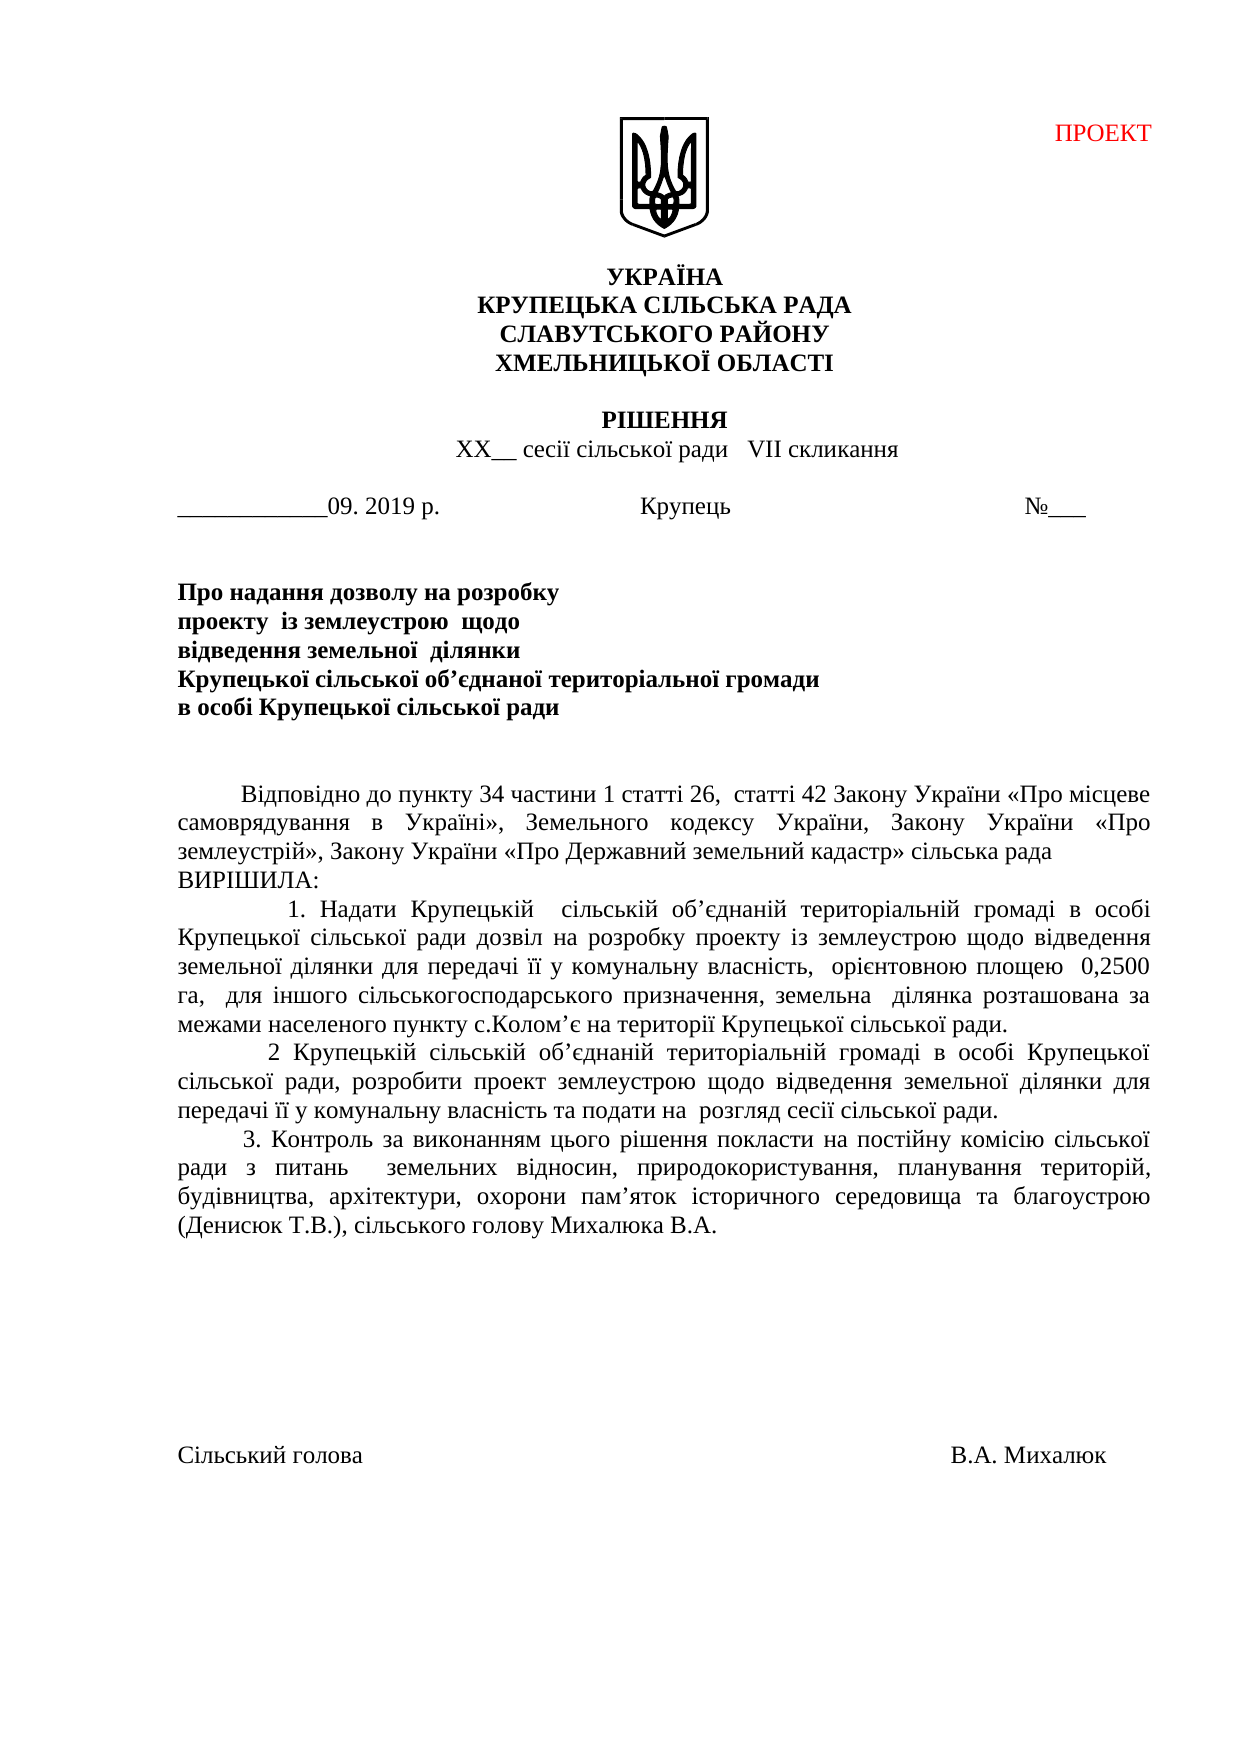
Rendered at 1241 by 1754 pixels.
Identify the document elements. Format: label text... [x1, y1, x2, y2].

text Сільський голова В.А. Михалюк [177, 1440, 1152, 1469]
text ____________09. 2019 р. Крупець №___ [177, 491, 1152, 520]
text 2 Крупецькій сільській об’єднаній територіальній громаді в особі Крупецької сільської ради, розробити проект землеустрою щодо відведення земельної ділянки для передачі її у комунальну власність та подати на розгляд сесії сільської ради. [177, 1037, 1152, 1124]
text УКРАЇНА [177, 262, 1152, 291]
text 1. Надати Крупецькій сільській об’єднаній територіальній громаді в особі Крупецької сільської ради дозвіл на розробку проекту із землеустрою щодо відведення земельної ділянки для передачі її у комунальну власність, орієнтовною площею 0,2500 га, для іншого сільськогосподарського призначення, земельна ділянка розташована за межами населеного пункту с.Колом’є на території Крупецької сільської ради. [177, 894, 1152, 1037]
text КРУПЕЦЬКА СІЛЬСЬКА РАДА [177, 291, 1152, 319]
text ХХ__ сесії сільської ради VII скликання [177, 434, 1152, 462]
text в особі Крупецької сільської ради [177, 692, 1152, 721]
text Про надання дозволу на розробку [177, 577, 1152, 606]
text ПРОЕКТ [177, 118, 1152, 147]
text відведення земельної ділянки [177, 635, 1152, 664]
text Крупецької сільської об’єднаної територіальної громади [177, 664, 1152, 692]
text СЛАВУТСЬКОГО РАЙОНУ [177, 319, 1152, 348]
text ВИРІШИЛА: [177, 865, 1152, 894]
text ХМЕЛЬНИЦЬКОЇ ОБЛАСТІ [177, 348, 1152, 377]
text РІШЕННЯ [177, 405, 1152, 434]
text Відповідно до пункту 34 частини 1 статті 26, статті 42 Закону України «Про місцеве самоврядування в Україні», Земельного кодексу України, Закону України «Про землеустрій», Закону України «Про Державний земельний кадастр» сільська рада [177, 779, 1152, 865]
text проекту із землеустрою щодо [177, 606, 1152, 635]
text 3. Контроль за виконанням цього рішення покласти на постійну комісію сільської ради з питань земельних відносин, природокористування, планування територій, будівництва, архітектури, охорони пам’яток історичного середовища та благоустрою (Денисюк Т.В.), сільського голову Михалюка В.А. [177, 1124, 1152, 1239]
